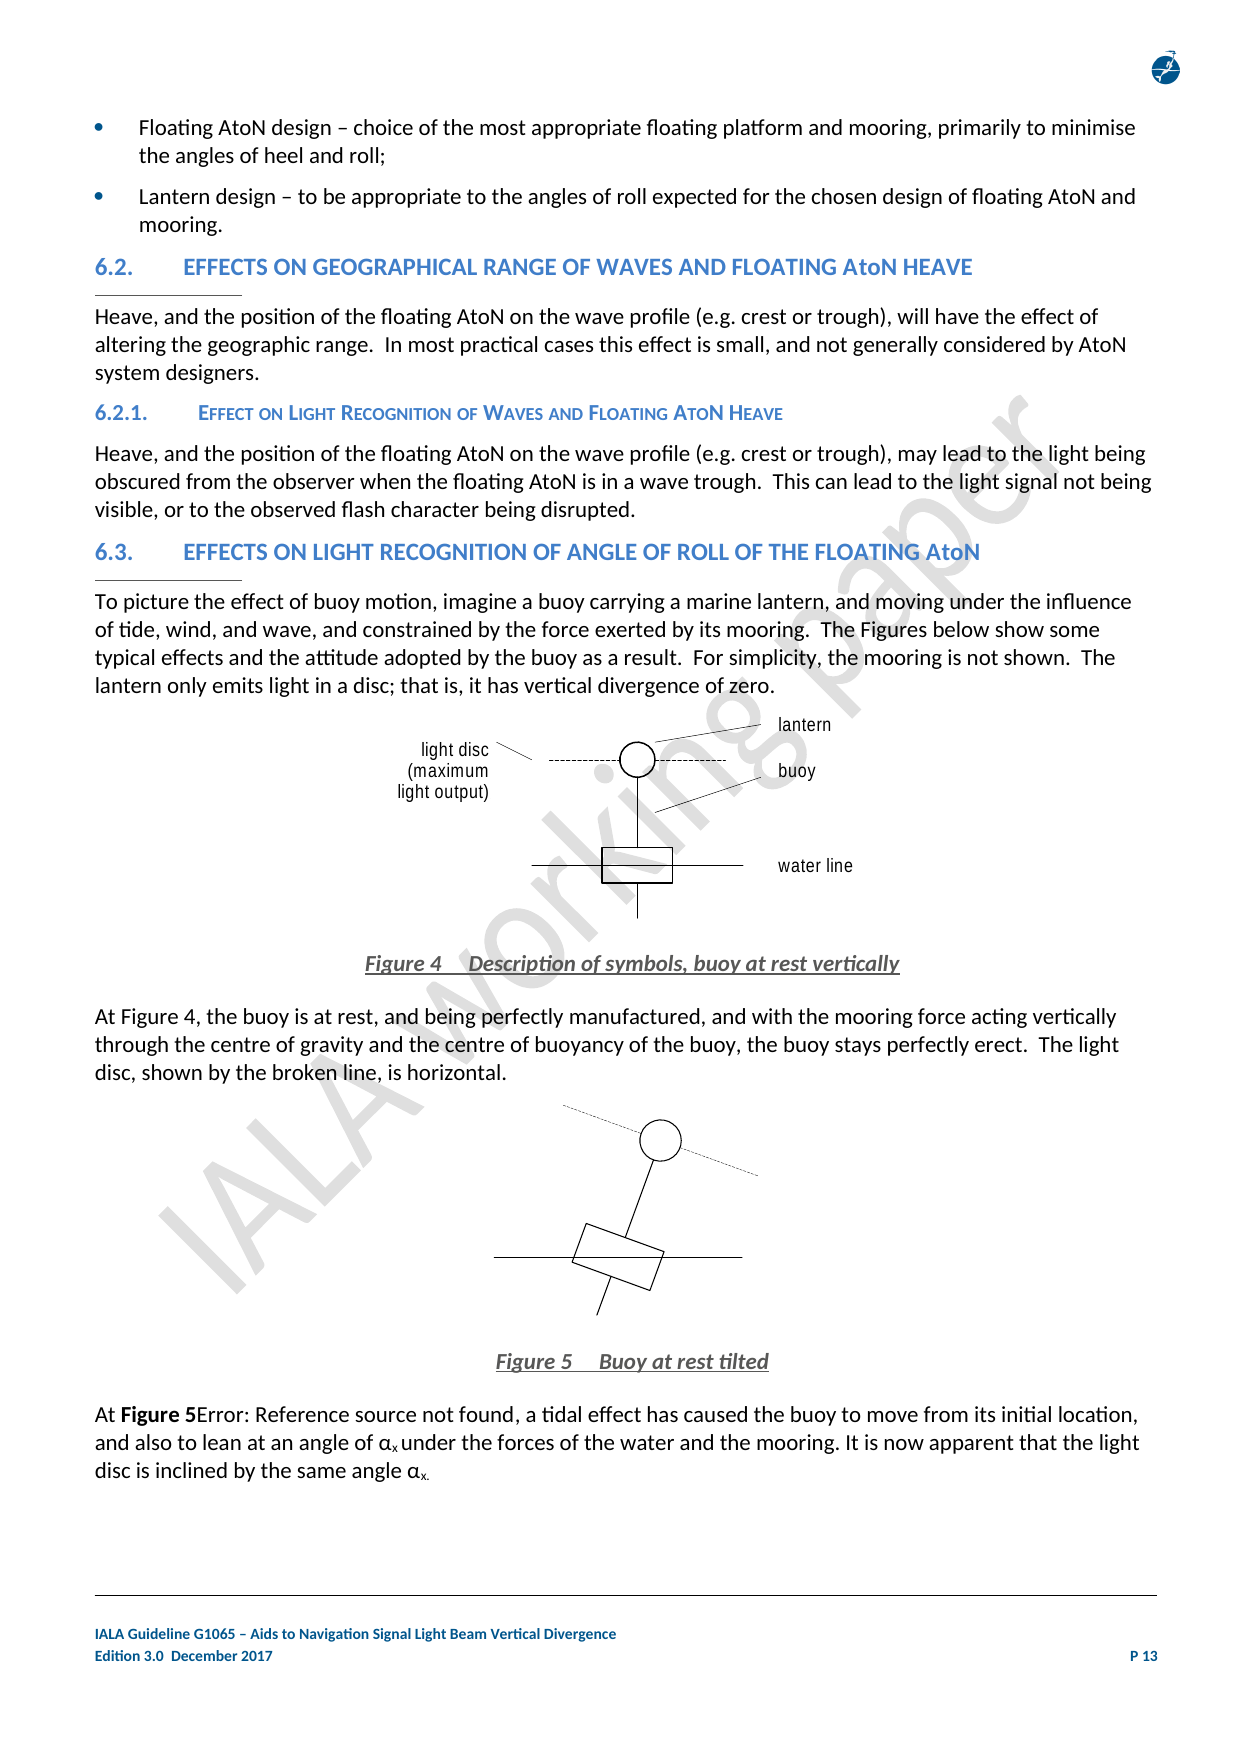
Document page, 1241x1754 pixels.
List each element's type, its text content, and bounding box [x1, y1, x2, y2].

text Heave, and the position of the floating AtoN on the wave profile (e.g. crest or trough), will have the effect of altering the geographic range. In most practical cases this effect is small, and not generally considered by AtoN system designers. [94, 302, 1157, 386]
subtitle Effects on Geographical Range of Waves and Floating AtoN Heave [94, 251, 1157, 281]
subtitle Effects on Light Recognition of Angle of Roll of the Floating AtoN [94, 536, 1157, 566]
text Description of symbols, buoy at rest vertically [109, 949, 1157, 977]
text To picture the effect of buoy motion, imagine a buoy carrying a marine lantern, and moving under the influence of tide, wind, and wave, and constrained by the force exerted by its mooring. The Figures below show some typical effects and the attitude adopted by the buoy as a result. For simplicity, the mooring is not shown. The lantern only emits light in a disc; that is, it has vertical divergence of zero. [94, 587, 1157, 699]
text Buoy at rest tilted [109, 1347, 1157, 1375]
picture [1120, 0, 1239, 119]
text Heave, and the position of the floating AtoN on the wave profile (e.g. crest or trough), may lead to the light being obscured from the observer when the floating AtoN is in a wave trough. This can lead to the light signal not being visible, or to the observed flash character being disrupted. [94, 439, 1157, 523]
text Lantern design – to be appropriate to the angles of roll expected for the chosen design of floating AtoN and mooring. [94, 182, 1157, 238]
text At Figure 4, the buoy is at rest, and being perfectly manufactured, and with the mooring force acting vertically through the centre of gravity and the centre of buoyancy of the buoy, the buoy stays perfectly erect. The light disc, shown by the broken line, is horizontal. [94, 1002, 1157, 1086]
text Floating AtoN design – choice of the most appropriate floating platform and mooring, primarily to minimise the angles of heel and roll; [94, 113, 1157, 169]
subtitle Effect on Light Recognition of Waves and Floating AtoN Heave [94, 398, 1157, 427]
